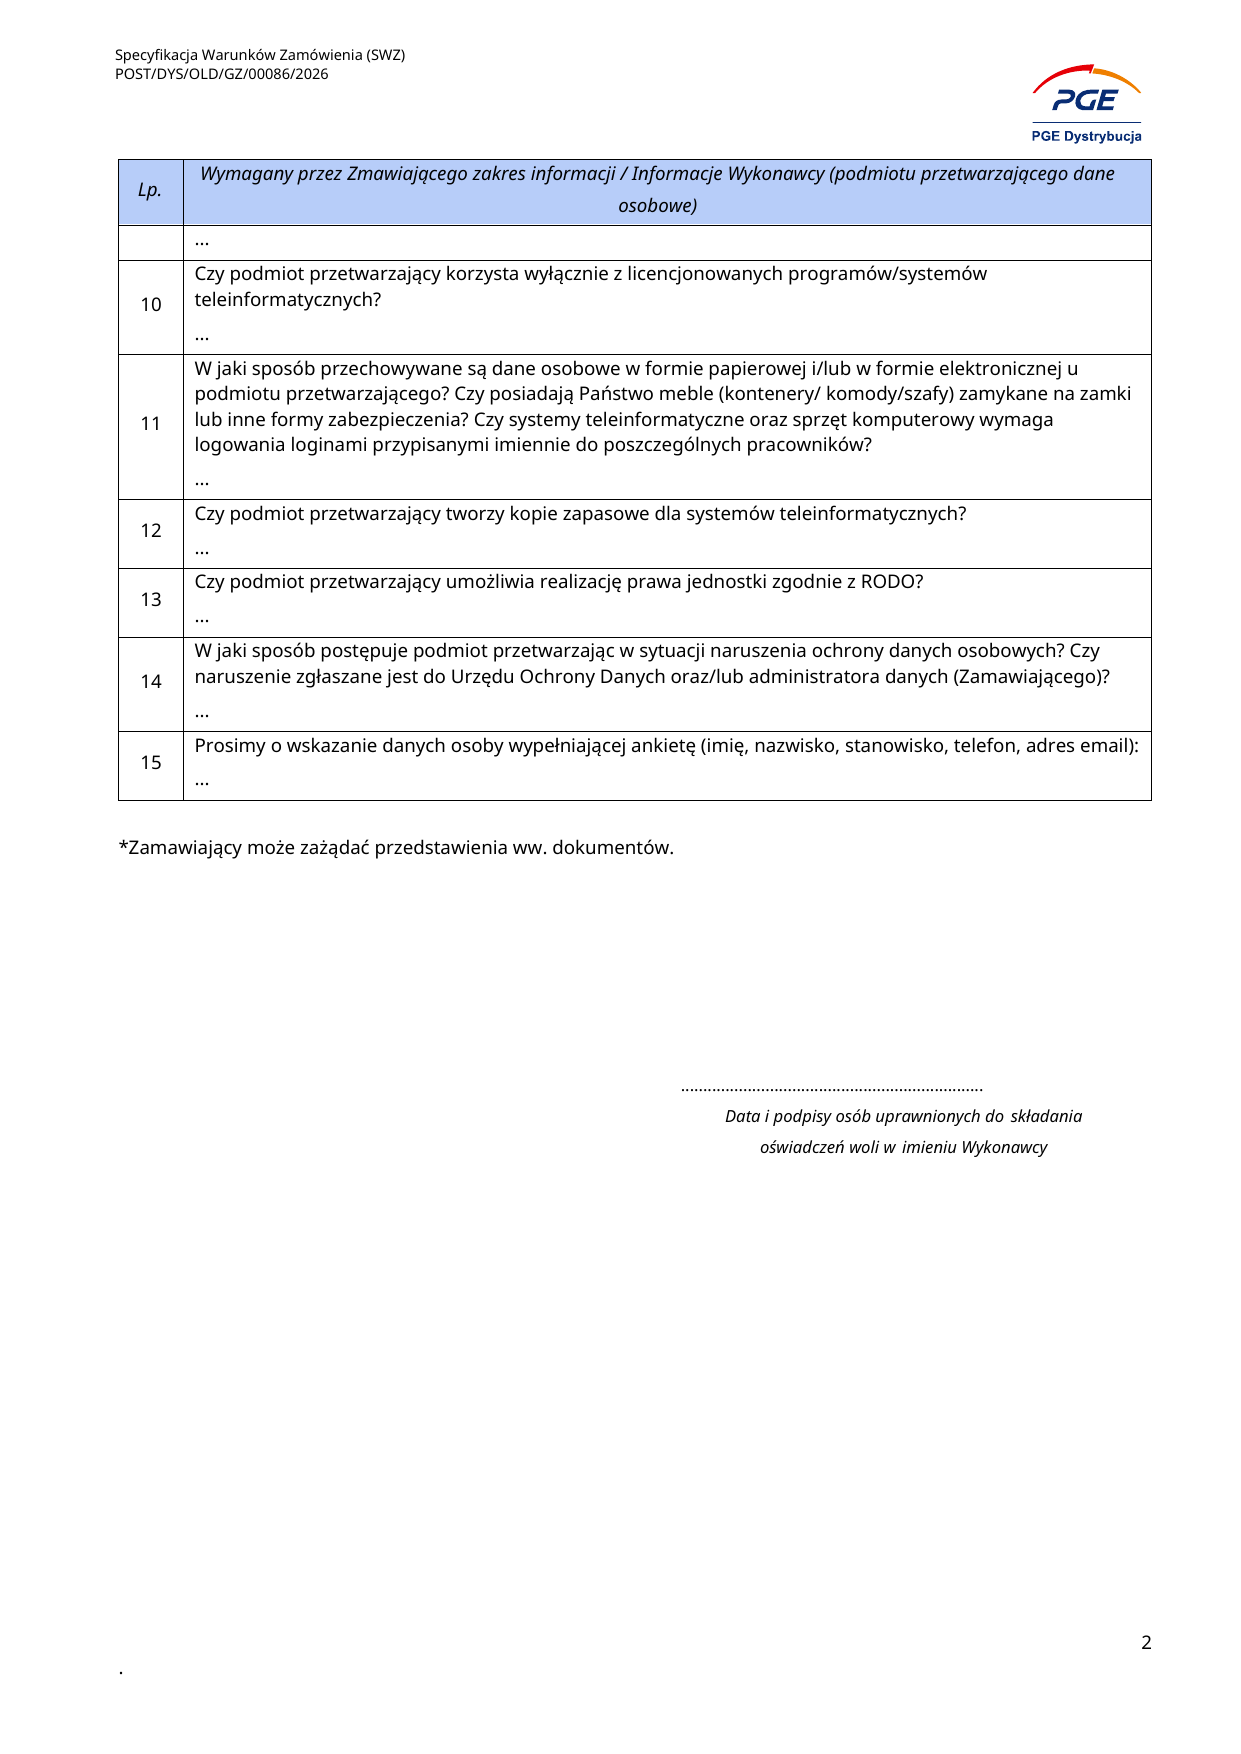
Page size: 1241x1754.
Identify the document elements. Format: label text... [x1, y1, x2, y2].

table_cell Czy podmiot przetwarzający korzysta wyłącznie z licencjonowanych programów/systemów teleinformatycznych? ... [184, 261, 1151, 354]
text *Zamawiający może zażądać przedstawienia ww. dokumentów. [118, 834, 1152, 860]
table_cell Czy podmiot przetwarzający tworzy kopie zapasowe dla systemów teleinformatycznych? ... [184, 500, 1151, 568]
table_cell W jaki sposób przechowywane są dane osobowe w formie papierowej i/lub w formie elektronicznej u podmiotu przetwarzającego? Czy posiadają Państwo meble (kontenery/ komody/szafy) zamykane na zamki lub inne formy zabezpieczenia? Czy systemy teleinformatyczne oraz sprzęt komputerowy wymaga logowania loginami przypisanymi imiennie do poszczególnych pracowników? ... [184, 355, 1151, 499]
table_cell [184, 226, 1151, 259]
table_cell 9 [119, 226, 183, 259]
table_cell 10 [119, 261, 183, 354]
table_cell 14 [119, 638, 183, 731]
table_header Wymagany przez Zmawiającego zakres informacji / Informacje Wykonawcy (podmiotu przetwarzającego dane osobowe) [184, 160, 1151, 224]
table_cell 12 [119, 500, 183, 568]
table_cell 13 [119, 569, 183, 637]
text .................................................................... [607, 1071, 1152, 1096]
table_header Lp. [119, 160, 183, 224]
table_cell Prosimy o wskazanie danych osoby wypełniającej ankietę (imię, nazwisko, stanowisko, telefon, adres email): ... [184, 732, 1151, 799]
text oświadczeń woli w imieniu Wykonawcy [664, 1136, 1144, 1158]
text Data i podpisy osób uprawnionych do składania [664, 1105, 1144, 1127]
table_cell 15 [119, 732, 183, 799]
table_cell W jaki sposób postępuje podmiot przetwarzając w sytuacji naruszenia ochrony danych osobowych? Czy naruszenie zgłaszane jest do Urzędu Ochrony Danych oraz/lub administratora danych (Zamawiającego)? ... [184, 638, 1151, 731]
table_cell Czy podmiot przetwarzający umożliwia realizację prawa jednostki zgodnie z RODO? ... [184, 569, 1151, 637]
table_cell 11 [119, 355, 183, 499]
